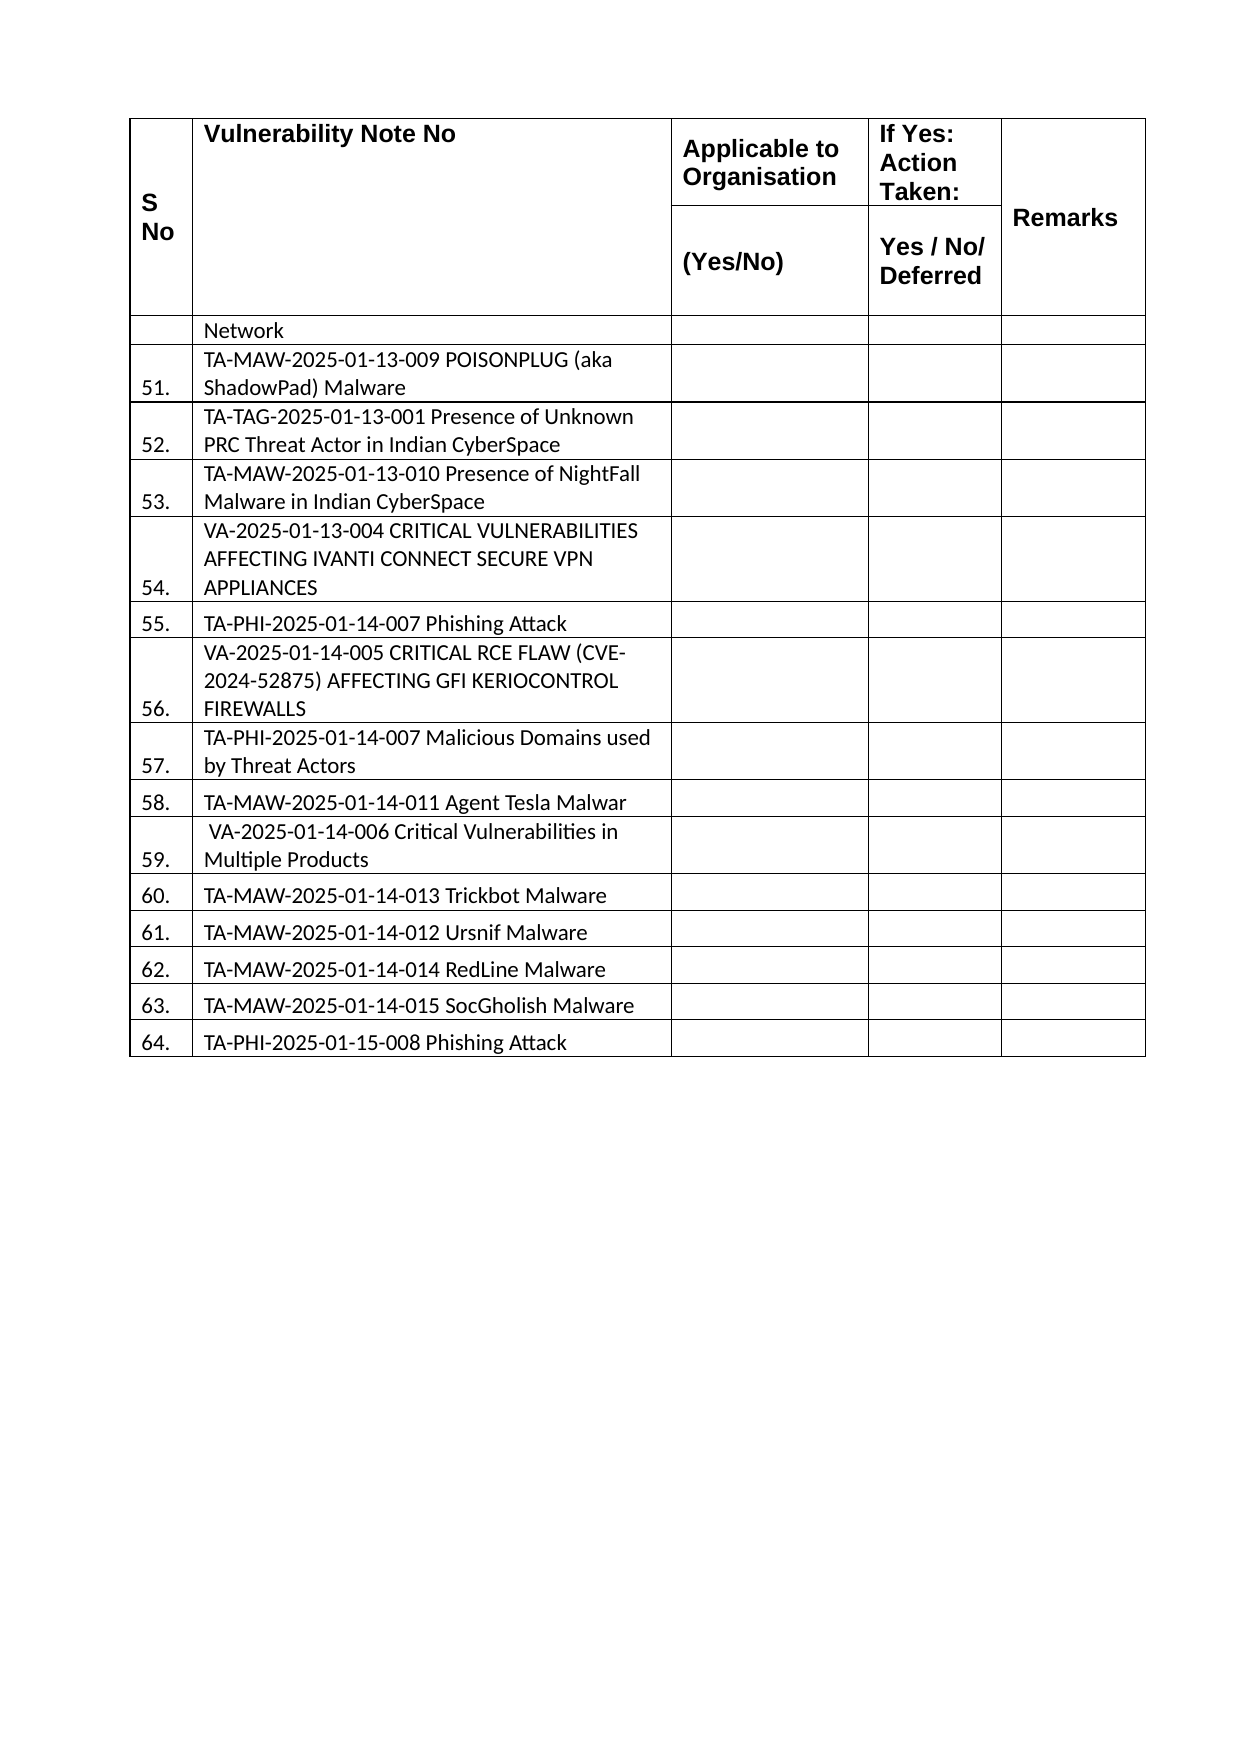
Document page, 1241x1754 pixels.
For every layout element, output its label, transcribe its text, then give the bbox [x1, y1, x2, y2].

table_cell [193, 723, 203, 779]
table_cell TA-MAW-2025-01-14-012 Ursnif Malware [193, 911, 671, 946]
table_cell [1002, 316, 1145, 344]
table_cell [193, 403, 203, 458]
table_cell [672, 1020, 868, 1056]
table_cell [131, 316, 192, 344]
table_cell [869, 723, 1001, 779]
table_cell [1002, 780, 1145, 816]
table_cell [131, 403, 192, 458]
table_cell [1002, 602, 1145, 637]
table_header Remarks [1002, 119, 1145, 315]
table_cell [672, 345, 868, 401]
table_cell Yes / No/ Deferred [869, 206, 1001, 315]
table_cell [869, 517, 1001, 601]
table_cell [1002, 345, 1145, 401]
table_cell [672, 602, 868, 637]
table_cell TA-MAW-2025-01-14-013 Trickbot Malware [193, 874, 671, 909]
table_cell [131, 780, 192, 816]
table_cell [672, 984, 868, 1019]
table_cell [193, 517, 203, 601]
table_cell [672, 403, 868, 458]
table_header Vulnerability Note No [193, 119, 671, 315]
table_cell TA-MAW-2025-01-14-011 Agent Tesla Malwar [193, 780, 671, 816]
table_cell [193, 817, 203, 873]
table_cell [869, 460, 1001, 516]
table_cell [1002, 460, 1145, 516]
table_cell [1002, 874, 1145, 909]
table_cell [672, 780, 868, 816]
table_cell [1002, 638, 1145, 722]
table_cell [869, 345, 1001, 401]
table_cell [672, 460, 868, 516]
table_cell [131, 911, 192, 946]
table_cell [1002, 723, 1145, 779]
table_cell [1002, 1020, 1145, 1056]
table_header S No [131, 119, 192, 315]
table_cell [1002, 517, 1145, 601]
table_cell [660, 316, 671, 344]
table_cell [131, 984, 192, 1019]
table_cell [131, 817, 192, 873]
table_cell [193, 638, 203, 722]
table_cell [672, 817, 868, 873]
table_cell [869, 316, 1001, 344]
table_cell [131, 460, 192, 516]
table_cell [1002, 817, 1145, 873]
table_cell [869, 403, 1001, 458]
table_cell [672, 316, 868, 344]
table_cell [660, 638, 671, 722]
table_header If Yes: Action Taken: [869, 119, 1001, 205]
table_cell [672, 638, 868, 722]
table_cell [869, 817, 1001, 873]
table_cell [869, 780, 1001, 816]
table_cell [672, 517, 868, 601]
table_cell [131, 638, 192, 722]
table_cell [131, 345, 192, 401]
table_cell TA-PHI-2025-01-14-007 Phishing Attack [193, 602, 671, 637]
table_cell [869, 1020, 1001, 1056]
table_cell [131, 602, 192, 637]
table_cell [131, 947, 192, 983]
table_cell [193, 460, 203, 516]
table_cell [131, 517, 192, 601]
table_cell [869, 638, 1001, 722]
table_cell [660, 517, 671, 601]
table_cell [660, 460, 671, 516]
table_cell [869, 984, 1001, 1019]
table_cell [869, 947, 1001, 983]
table_cell TA-PHI-2025-01-15-008 Phishing Attack [193, 1020, 671, 1056]
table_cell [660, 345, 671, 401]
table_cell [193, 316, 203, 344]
table_cell [869, 911, 1001, 946]
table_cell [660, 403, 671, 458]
table_cell [131, 723, 192, 779]
table_cell [672, 874, 868, 909]
table_cell [1002, 403, 1145, 458]
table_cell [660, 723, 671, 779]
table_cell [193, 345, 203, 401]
table_cell [131, 874, 192, 909]
table_cell [672, 723, 868, 779]
table_cell [869, 874, 1001, 909]
table_cell TA-MAW-2025-01-14-015 SocGholish Malware [193, 984, 671, 1019]
table_cell [869, 602, 1001, 637]
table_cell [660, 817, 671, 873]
table_cell [672, 911, 868, 946]
table_cell (Yes/No) [672, 206, 868, 315]
table_cell [1002, 984, 1145, 1019]
table_cell [1002, 911, 1145, 946]
table_header Applicable to Organisation [672, 119, 868, 205]
table_cell [131, 1020, 192, 1056]
table_cell TA-MAW-2025-01-14-014 RedLine Malware [193, 947, 671, 983]
table_cell [672, 947, 868, 983]
table_cell [1002, 947, 1145, 983]
